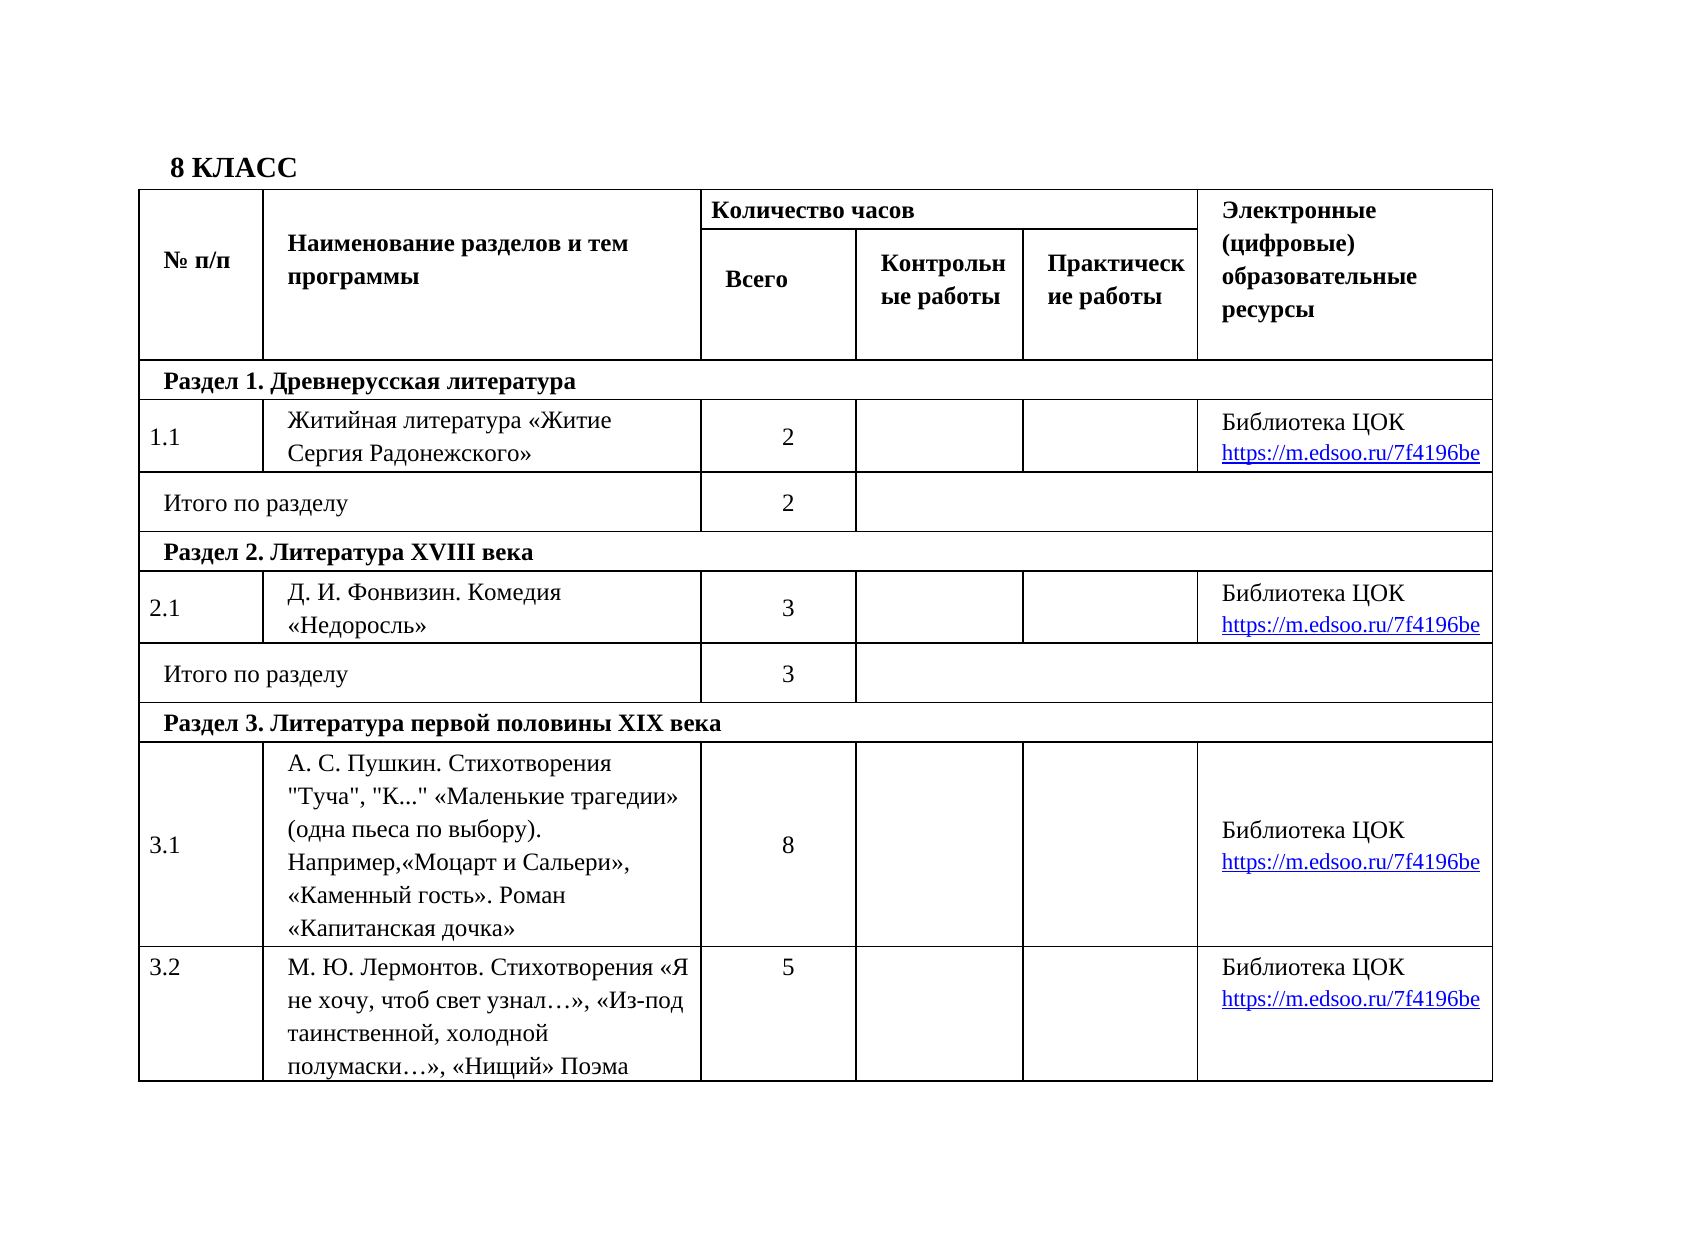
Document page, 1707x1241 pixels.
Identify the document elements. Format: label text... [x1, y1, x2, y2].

table_cell 3.2 [140, 947, 262, 1080]
table_cell Практические работы [1024, 230, 1197, 359]
table_cell 3 [702, 572, 855, 642]
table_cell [264, 947, 700, 1080]
table_cell Житийная литература «Житие Сергия Радонежского» [264, 400, 700, 471]
table_cell А. С. Пушкин. Стихотворения "Туча", "К..." «Маленькие трагедии» (одна пьеса по выбору). Например,«Моцарт и Сальери», «Каменный гость». Роман «Капитанская дочка» [264, 743, 700, 946]
table_cell 1.1 [140, 400, 262, 471]
table_cell Библиотека ЦОК https://m.edsoo.ru/7f4196be [1198, 572, 1492, 642]
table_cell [1198, 947, 1492, 1080]
table_cell Библиотека ЦОК https://m.edsoo.ru/7f4196be [1198, 400, 1492, 471]
table_cell Итого по разделу [140, 473, 700, 531]
table_cell [1024, 572, 1197, 642]
table_cell Раздел 2. Литература XVIII века [140, 532, 1492, 570]
table_cell Контрольные работы [857, 230, 1022, 359]
table_cell 2 [702, 400, 855, 471]
table_header № п/п [140, 190, 262, 359]
table_cell [1024, 947, 1197, 1080]
table_cell [857, 400, 1022, 471]
table_cell [857, 743, 1022, 946]
table_cell [857, 947, 1022, 1080]
table_cell 3.1 [140, 743, 262, 946]
table_cell 2 [702, 473, 855, 531]
table_header Наименование разделов и тем программы [264, 190, 700, 359]
table_cell Д. И. Фонвизин. Комедия «Недоросль» [264, 572, 700, 642]
table_cell Итого по разделу [140, 644, 700, 702]
text 8 КЛАСС [162, 150, 1557, 183]
table_cell 2.1 [140, 572, 262, 642]
table_cell Библиотека ЦОК https://m.edsoo.ru/7f4196be [1198, 743, 1492, 946]
table_cell [1024, 743, 1197, 946]
table_cell [857, 644, 1492, 702]
table_cell 8 [702, 743, 855, 946]
table_header Электронные (цифровые) образовательные ресурсы [1198, 190, 1492, 359]
table_cell 5 [702, 947, 855, 1080]
table_cell Раздел 3. Литература первой половины XIX века [140, 703, 1492, 741]
table_cell [1024, 400, 1197, 471]
table_cell [857, 473, 1492, 531]
table_header Количество часов [702, 190, 1197, 228]
table_cell Всего [702, 230, 855, 359]
table_cell [857, 572, 1022, 642]
table_cell Раздел 1. Древнерусская литература [140, 361, 1492, 399]
table_cell 3 [702, 644, 855, 702]
